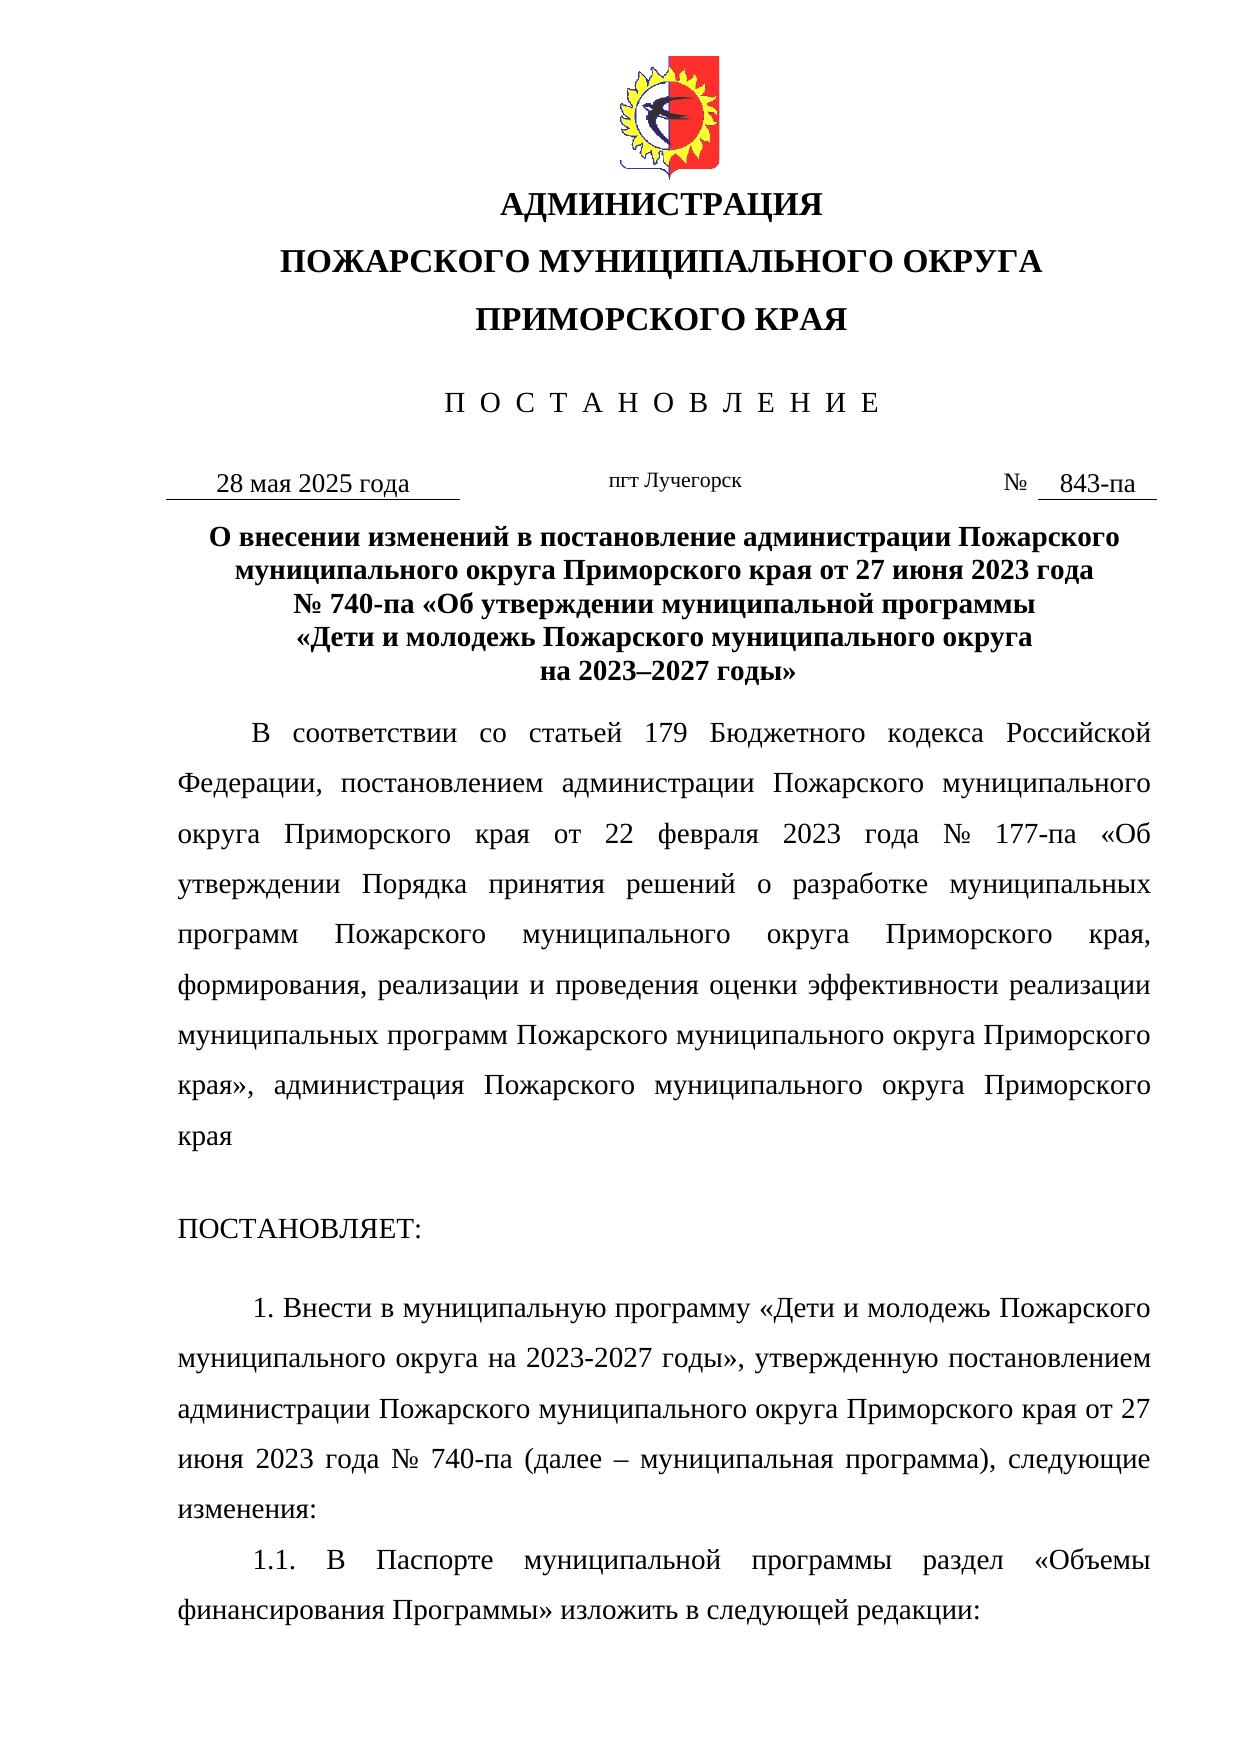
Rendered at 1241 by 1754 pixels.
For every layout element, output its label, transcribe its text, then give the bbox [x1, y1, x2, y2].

table_cell АДМИНИСТРАЦИЯ ПОЖАРСКОГО МУНИЦИПАЛЬНОГО ОКРУГА ПРИМОРСКОГО КРАЯ [166, 184, 1157, 385]
table_cell 28 мая 2025 года [166, 467, 460, 499]
text О внесении изменений в постановление администрации Пожарского муниципального округа Приморского края от 27 июня 2023 года [177, 519, 1152, 586]
table_cell 843-па [1038, 467, 1157, 499]
text В соответствии со статьей 179 Бюджетного кодекса Российской Федерации, постановлением администрации Пожарского муниципального округа Приморского края от 22 февраля 2023 года № 177-па «Об утверждении Порядка принятия решений о разработке муниципальных программ Пожарского муниципального округа Приморского края, формирования, реализации и проведения оценки эффективности реализации муниципальных программ Пожарского муниципального округа Приморского края», администрация Пожарского муниципального округа Приморского края [177, 715, 1152, 1151]
text «Дети и молодежь Пожарского муниципального округа [177, 619, 1152, 653]
table_header [166, 56, 1157, 184]
table_cell № [891, 467, 1038, 499]
text ПОСТАНОВЛЯЕТ: [177, 1211, 1152, 1245]
table_cell П О С Т А Н О В Л Е Н И Е [166, 385, 1157, 467]
text 1. Внести в муниципальную программу «Дети и молодежь Пожарского муниципального округа на 2023-2027 годы», утвержденную постановлением администрации Пожарского муниципального округа Приморского края от 27 июня 2023 года № 740-па (далее – муниципальная программа), следующие изменения: [177, 1290, 1152, 1525]
text 1.1. В Паспорте муниципальной программы раздел «Объемы финансирования Программы» изложить в следующей редакции: [177, 1542, 1152, 1626]
table_cell пгт Лучегорск [460, 467, 891, 499]
text на 2023–2027 годы» [177, 653, 1152, 687]
text № 740-па «Об утверждении муниципальной программы [177, 586, 1152, 619]
